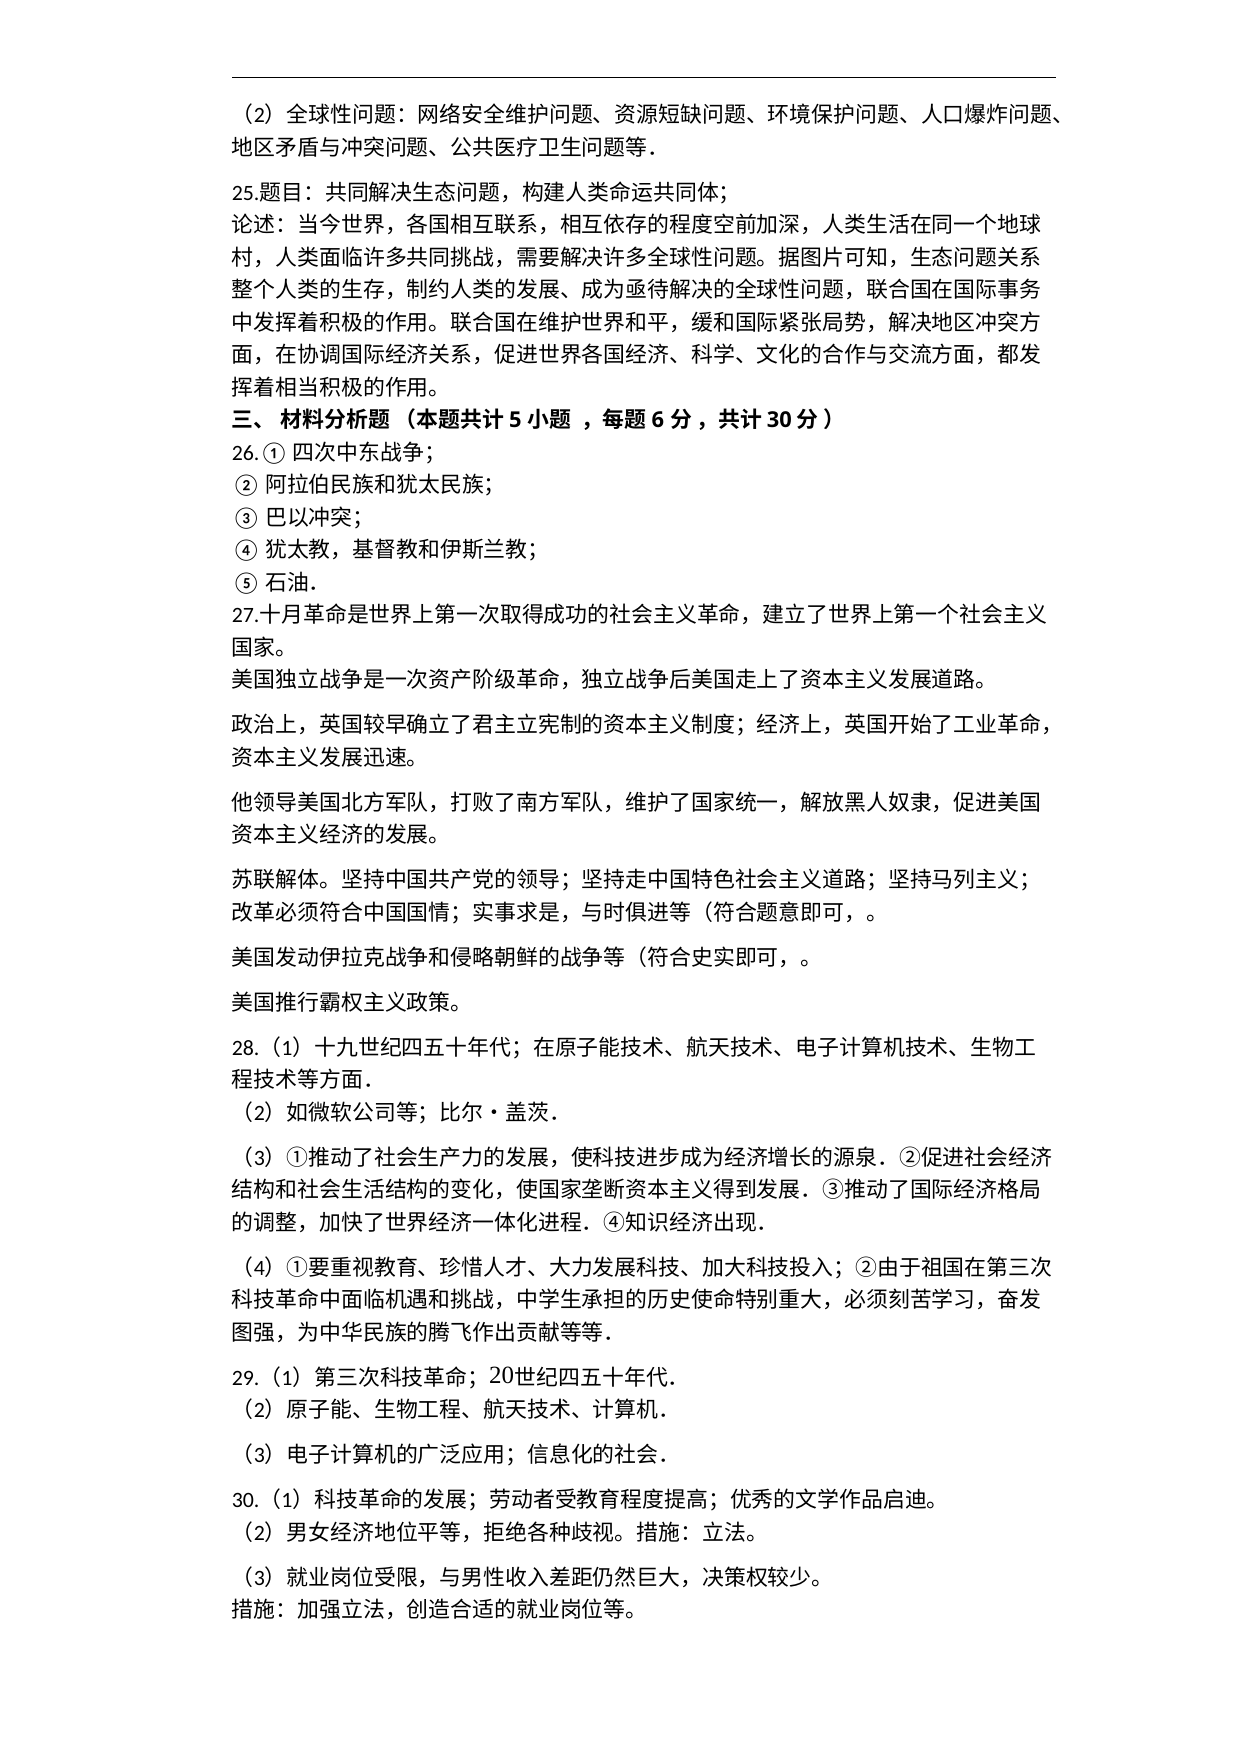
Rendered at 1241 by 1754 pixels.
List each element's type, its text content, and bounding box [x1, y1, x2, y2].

text 30.（1）科技革命的发展；劳动者受教育程度提高；优秀的文学作品启迪。 [232, 1482, 1056, 1514]
text 苏联解体。坚持中国共产党的领导；坚持走中国特色社会主义道路；坚持马列主义；改革必须符合中国国情；实事求是，与时俱进等（符合题意即可，。 [232, 862, 1056, 927]
text （3）电子计算机的广泛应用；信息化的社会． [232, 1437, 1056, 1469]
text 美国发动伊拉克战争和侵略朝鲜的战争等（符合史实即可，。 [232, 939, 1056, 972]
text 美国推行霸权主义政策。 [232, 984, 1056, 1017]
text （2）原子能、生物工程、航天技术、计算机． [232, 1392, 1056, 1424]
text 29.（1）第三次科技革命；世纪四五十年代． [232, 1359, 1056, 1392]
text （3）就业岗位受限，与男性收入差距仍然巨大，决策权较少。 措施：加强立法，创造合适的就业岗位等。 [232, 1559, 1056, 1624]
text 28.（1）十九世纪四五十年代；在原子能技术、航天技术、电子计算机技术、生物工程技术等方面． [232, 1029, 1056, 1094]
subtitle 三、 材料分析题 （本题共计 5 小题 ，每题 6 分 ，共计30分 ） [232, 402, 1056, 434]
text 25.题目：共同解决生态问题，构建人类命运共同体； 论述：当今世界，各国相互联系，相互依存的程度空前加深，人类生活在同一个地球村，人类面临许多共同挑战，需要解决许多全球性问题。据图片可知，生态问题关系整个人类的生存，制约人类的发展、成为亟待解决的全球性问题，联合国在国际事务中发挥着积极的作用。联合国在维护世界和平，缓和国际紧张局势，解决地区冲突方面，在协调国际经济关系，促进世界各国经济、科学、文化的合作与交流方面，都发挥着相当积极的作用。 [232, 174, 1056, 402]
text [232, 97, 1056, 162]
text 他领导美国北方军队，打败了南方军队，维护了国家统一，解放黑人奴隶，促进美国资本主义经济的发展。 [232, 784, 1056, 849]
text 政治上，英国较早确立了君主立宪制的资本主义制度；经济上，英国开始了工业革命，资本主义发展迅速。 [232, 707, 1056, 772]
text （2）男女经济地位平等，拒绝各种歧视。措施：立法。 [232, 1514, 1056, 1547]
text （3）①推动了社会生产力的发展，使科技进步成为经济增长的源泉．②促进社会经济结构和社会生活结构的变化，使国家垄断资本主义得到发展．③推动了国际经济格局的调整，加快了世界经济一体化进程．④知识经济出现． [232, 1139, 1056, 1237]
text 美国独立战争是一次资产阶级革命，独立战争后美国走上了资本主义发展道路。 [232, 662, 1056, 694]
text （2）如微软公司等；比尔•盖茨． [232, 1094, 1056, 1127]
text 26.①四次中东战争； ②阿拉伯民族和犹太民族； ③巴以冲突； ④犹太教，基督教和伊斯兰教； ⑤石油． [232, 434, 1056, 597]
text 27.十月革命是世界上第一次取得成功的社会主义革命，建立了世界上第一个社会主义国家。 [232, 597, 1056, 662]
text （4）①要重视教育、珍惜人才、大力发展科技、加大科技投入；②由于祖国在第三次科技革命中面临机遇和挑战，中学生承担的历史使命特别重大，必须刻苦学习，奋发图强，为中华民族的腾飞作出贡献等等． [232, 1249, 1056, 1347]
